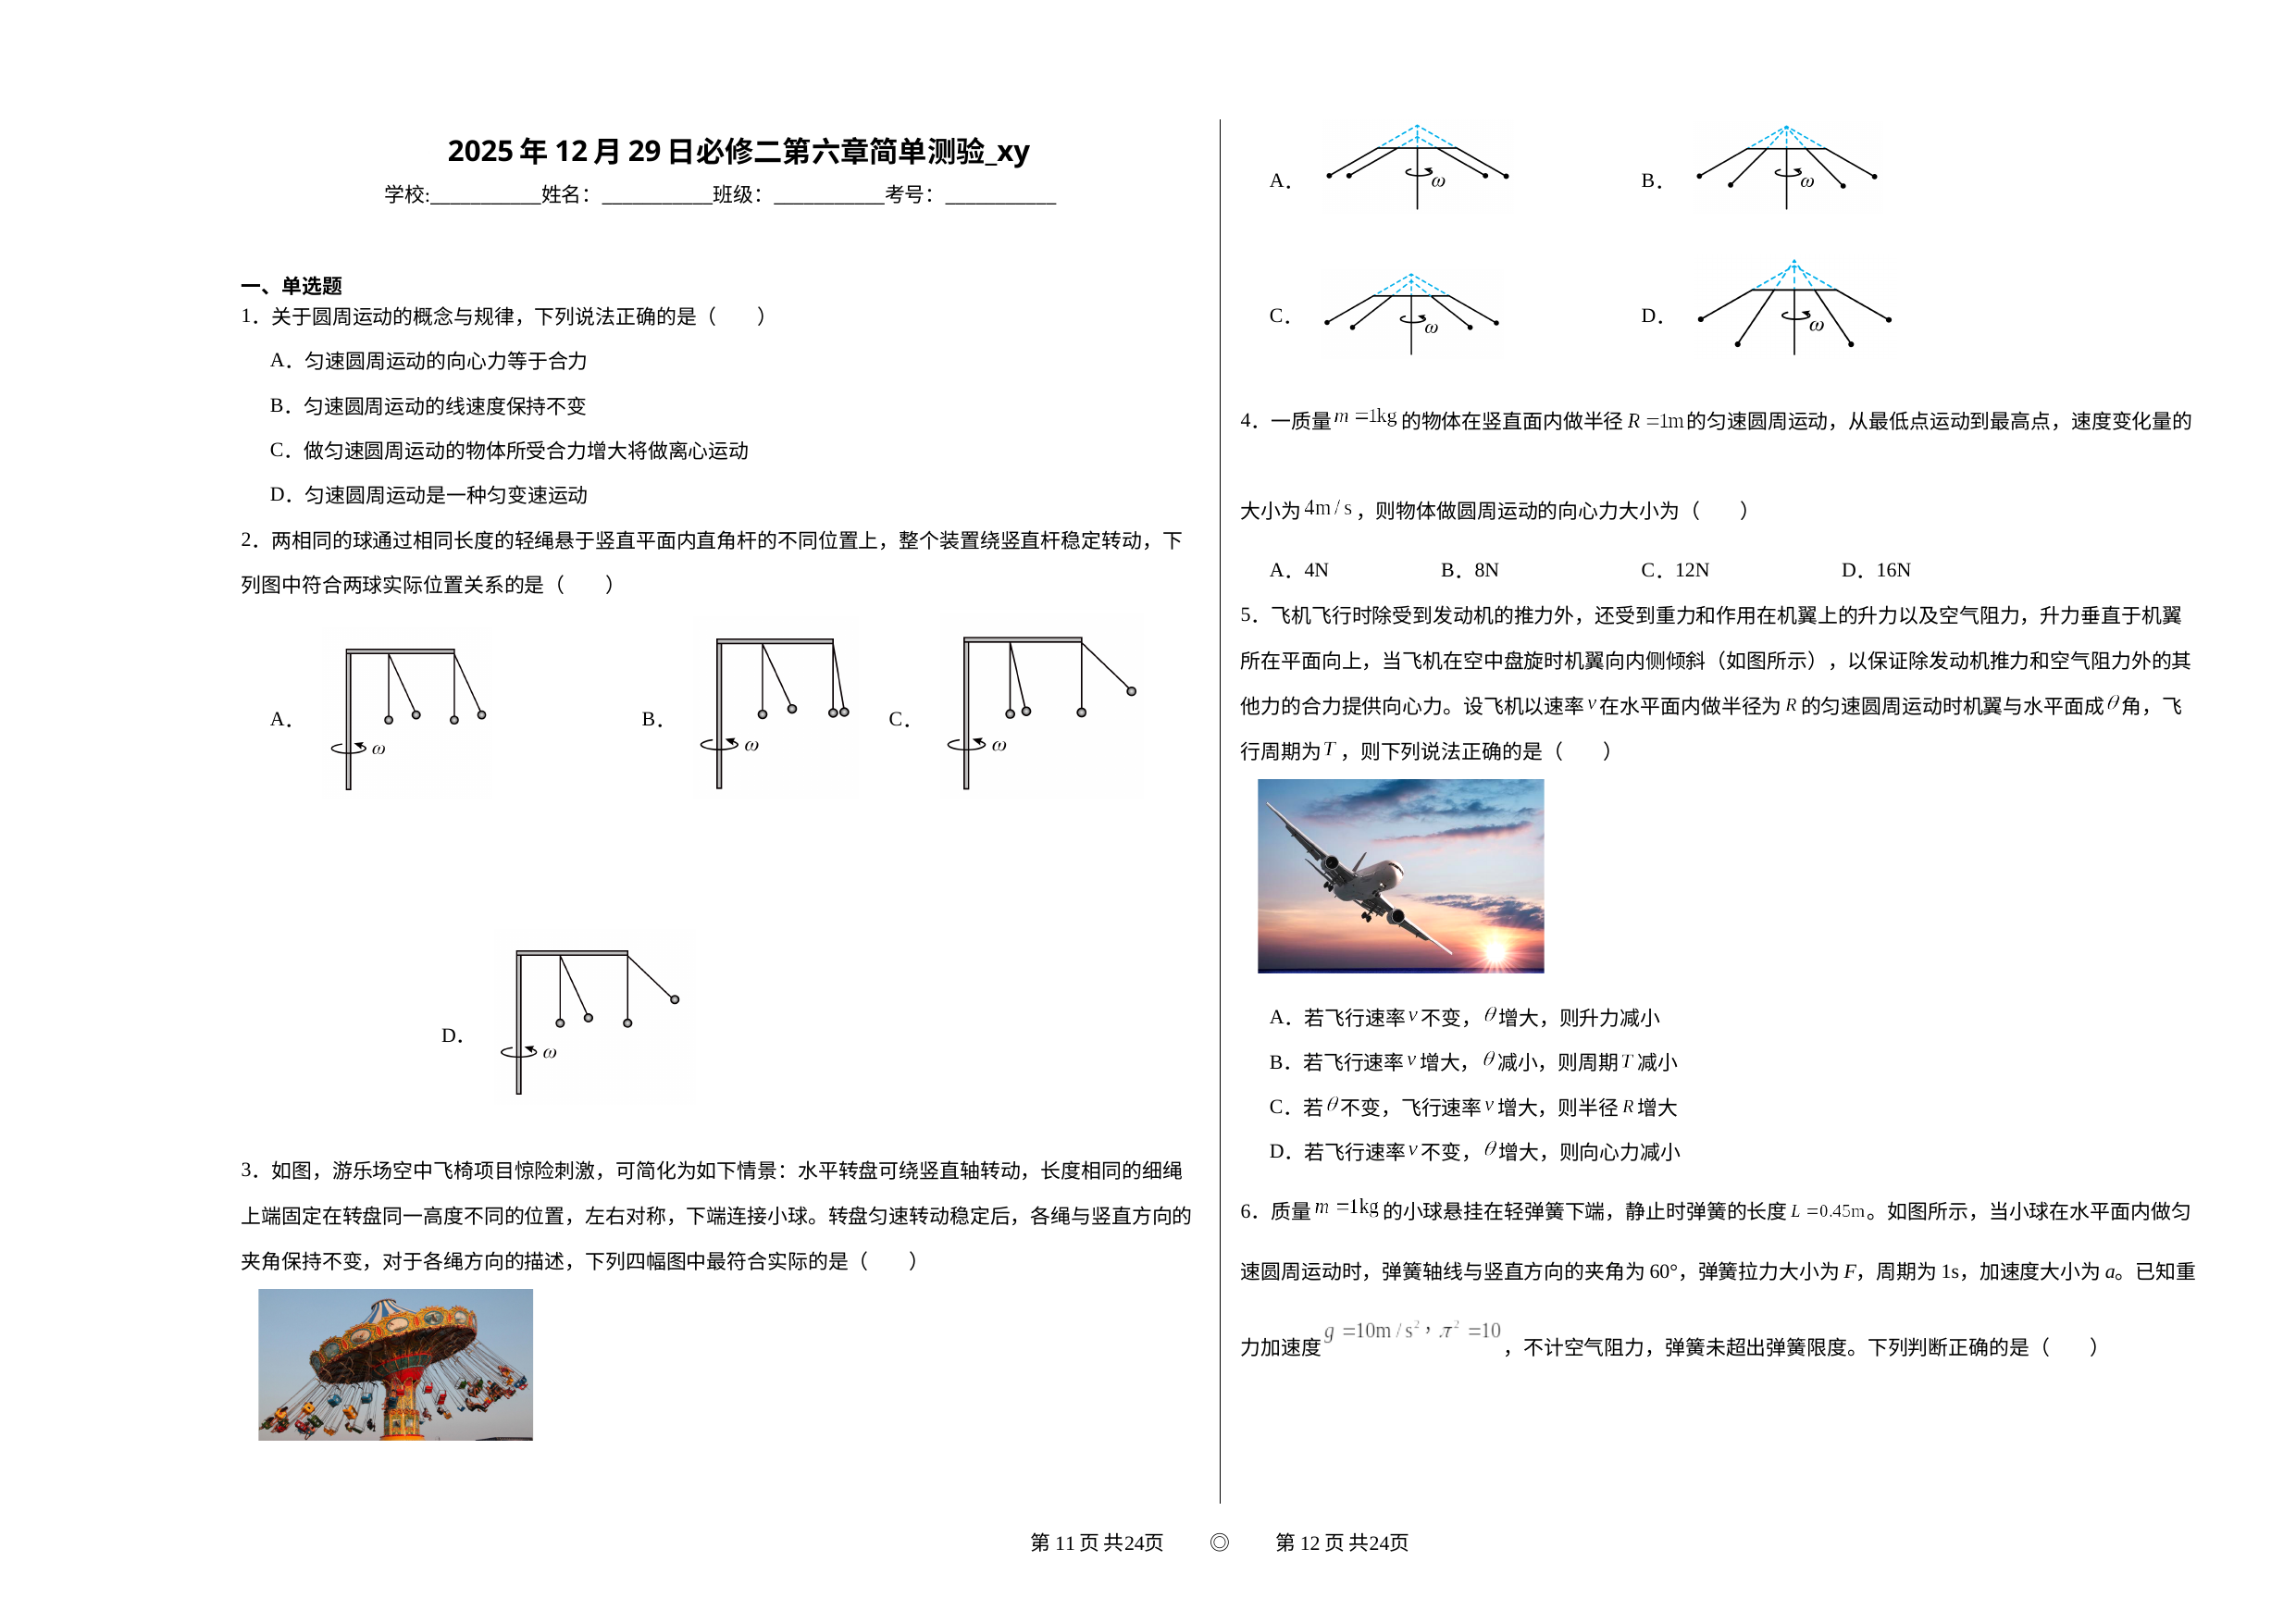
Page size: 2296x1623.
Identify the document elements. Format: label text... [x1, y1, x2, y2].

picture [258, 1289, 534, 1441]
text D．匀速圆周运动是一种匀变速运动 [270, 479, 1199, 509]
text C．若不变，飞行速率增大，则半径增大 [1270, 1091, 2199, 1121]
picture [1322, 119, 1515, 214]
text 6．质量的小球悬挂在轻弹簧下端，静止时弹簧的长度。如图所示，当小球在水平面内做匀速圆周运动时，弹簧轴线与竖直方向的夹角为60°，弹簧拉力大小为F，周期为1s，加速度大小为a。已知重力加速度，不计空气阻力，弹簧未超出弹簧限度。下列判断正确的是（ ） [1240, 1181, 2199, 1376]
picture [939, 613, 1145, 799]
picture [322, 627, 493, 799]
text 5．飞机飞行时除受到发动机的推力外，还受到重力和作用在机翼上的升力以及空气阻力，升力垂直于机翼所在平面向上，当飞机在空中盘旋时机翼向内侧倾斜（如图所示），以保证除发动机推力和空气阻力外的其他力的合力提供向心力。设飞机以速率在水平面内做半径为的匀速圆周运动时机翼与水平面成角，飞行周期为，则下列说法正确的是（ ） [1240, 600, 2199, 765]
text 1．关于圆周运动的概念与规律，下列说法正确的是（ ） [241, 300, 1199, 330]
text 3．如图，游乐场空中飞椅项目惊险刺激，可简化为如下情景：水平转盘可绕竖直轴转动，长度相同的细绳上端固定在转盘同一高度不同的位置，左右对称，下端连接小球。转盘匀速转动稳定后，各绳与竖直方向的夹角保持不变，对于各绳方向的描述，下列四幅图中最符合实际的是（ ） [241, 1155, 1199, 1275]
picture [692, 616, 860, 799]
picture [1692, 121, 1883, 214]
text D．若飞行速率不变，增大，则向心力减小 [1270, 1135, 2199, 1166]
text 2025年12月29日必修二第六章简单测验_xy [241, 119, 1199, 180]
text A．匀速圆周运动的向心力等于合力 [270, 345, 1199, 375]
picture [1321, 269, 1505, 359]
text A．4N B．8N C．12N D．16N [1270, 554, 2199, 585]
text B．匀速圆周运动的线速度保持不变 [270, 390, 1199, 420]
text 2．两相同的球通过相同长度的轻绳悬于竖直平面内直角杆的不同位置上，整个装置绕竖直杆稳定转动，下列图中符合两球实际位置关系的是（ ） [241, 524, 1199, 599]
picture [1693, 254, 1898, 359]
text C．做匀速圆周运动的物体所受合力增大将做离心运动 [270, 434, 1199, 465]
text 4．一质量的物体在竖直面内做半径的匀速圆周运动，从最低点运动到最高点，速度变化量的大小为，则物体做圆周运动的向心力大小为（ ） [1240, 390, 2199, 540]
text 学校:___________姓名：___________班级：___________考号：___________ [241, 180, 1199, 210]
text A．若飞行速率不变，增大，则升力减小 [1270, 1001, 2199, 1032]
picture [1258, 779, 1545, 973]
text 一、单选题 [241, 270, 1199, 300]
picture [493, 929, 697, 1105]
text B．若飞行速率增大，减小，则周期减小 [1270, 1047, 2199, 1076]
